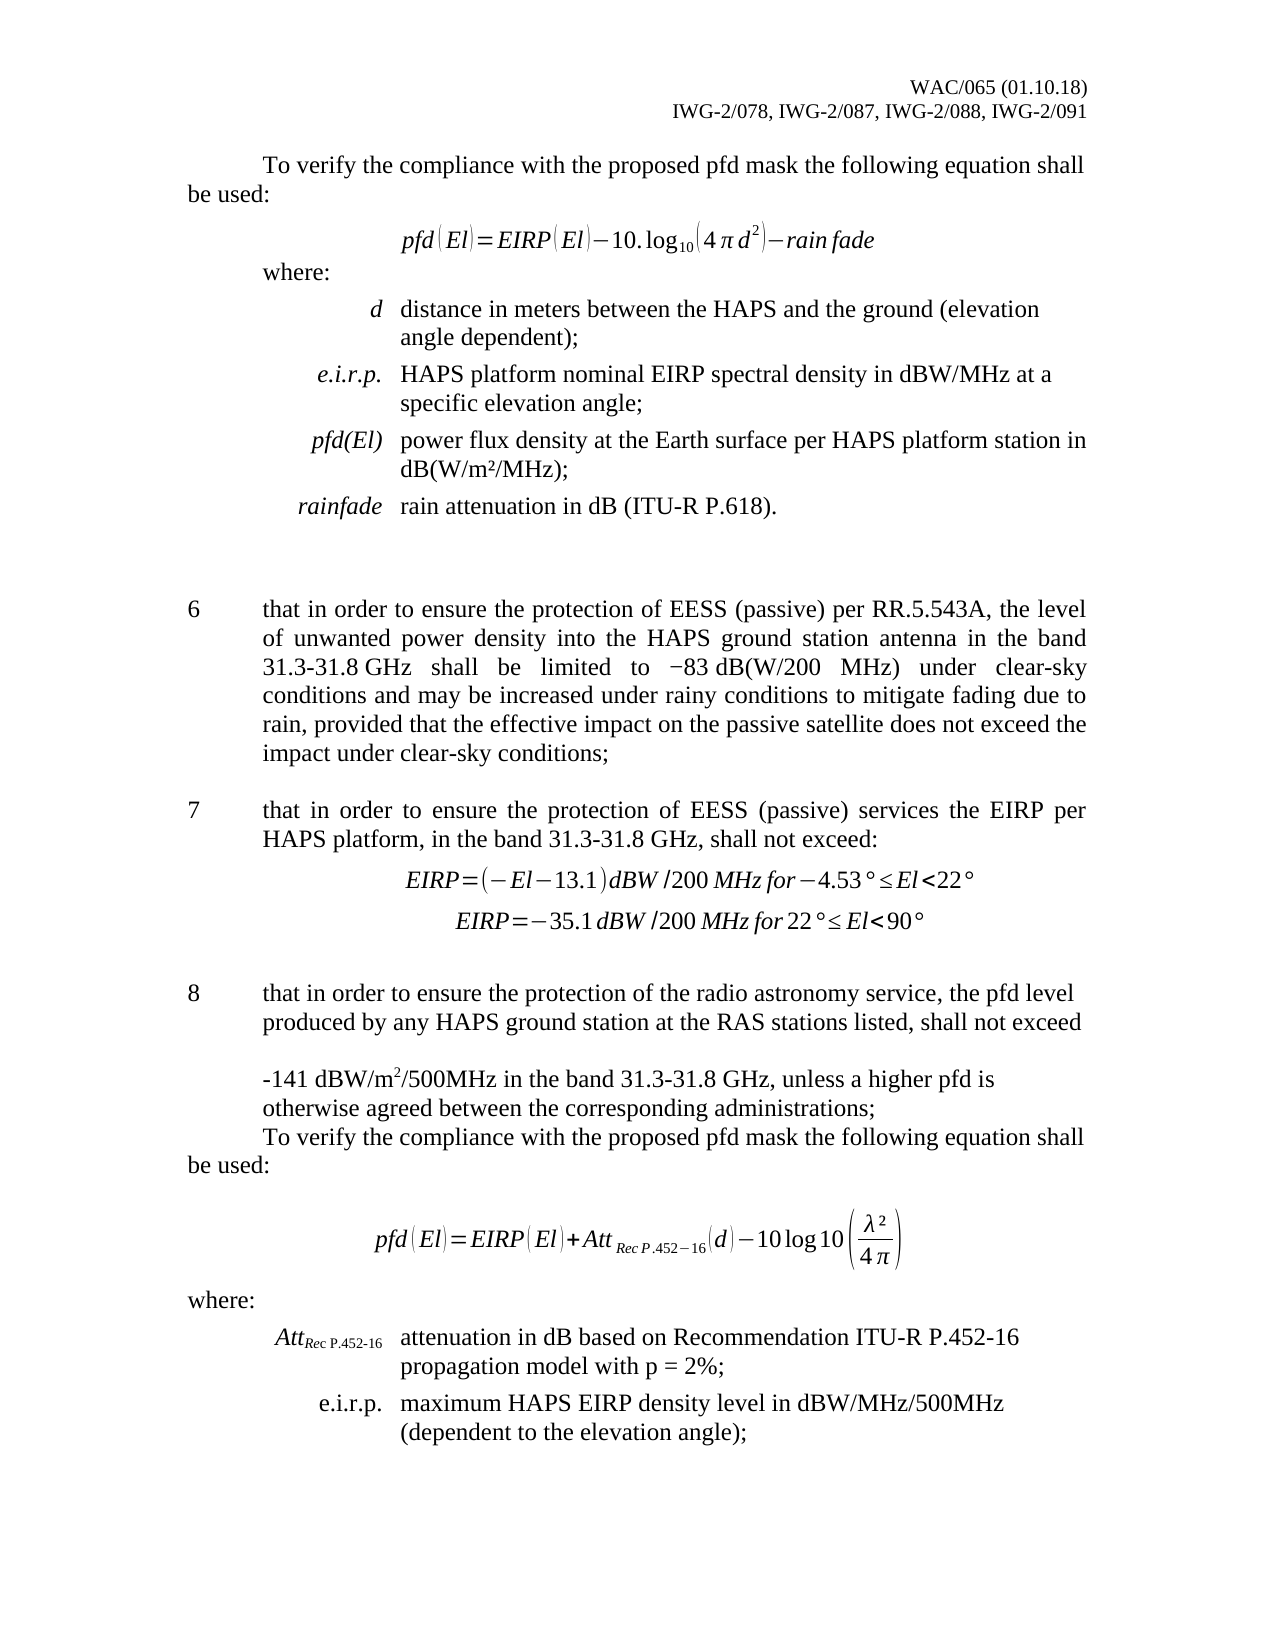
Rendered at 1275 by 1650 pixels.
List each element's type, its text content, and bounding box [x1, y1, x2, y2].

text AttRec P.452-16 attenuation in dB based on Recommendation ITU-R P.452-16 propagation model with p = 2%; [187, 1322, 1087, 1380]
text e.i.r.p. maximum HAPS EIRP density level in dBW/MHz/500MHz (dependent to the elevation angle); [187, 1388, 1087, 1446]
text rainfade rain attenuation in dB (ITU-R P.618). [187, 491, 1087, 520]
text To verify the compliance with the proposed pfd mask the following equation shall be used: [187, 150, 1087, 207]
text d distance in meters between the HAPS and the ground (elevation angle dependent); [187, 294, 1087, 351]
text 6 that in order to ensure the protection of EESS (passive) per RR.5.543A, the level of unwanted power density into the HAPS ground station antenna in the band 31.3-31.8 GHz shall be limited to −83 dB(W/200 MHz) under clear-sky conditions and may be increased under rainy conditions to mitigate fading due to rain, provided that the effective impact on the passive satellite does not exceed the impact under clear-sky conditions; [187, 594, 1087, 767]
text 8 that in order to ensure the protection of the radio astronomy service, the pfd level produced by any HAPS ground station at the RAS stations listed, shall not exceed -141 dBW/m2/500MHz in the band 31.3-31.8 GHz, unless a higher pfd is otherwise agreed between the corresponding administrations; [187, 978, 1087, 1122]
text e.i.r.p. HAPS platform nominal EIRP spectral density in dBW/MHz at a specific elevation angle; [187, 359, 1087, 417]
text where: [187, 257, 1087, 285]
text To verify the compliance with the proposed pfd mask the following equation shall be used: [187, 1122, 1087, 1179]
text where: [187, 1285, 1087, 1314]
text 7 that in order to ensure the protection of EESS (passive) services the EIRP per HAPS platform, in the band 31.3-31.8 GHz, shall not exceed: [187, 795, 1087, 853]
text pfd(El) power flux density at the Earth surface per HAPS platform station in dB(W/m²/MHz); [187, 425, 1087, 483]
